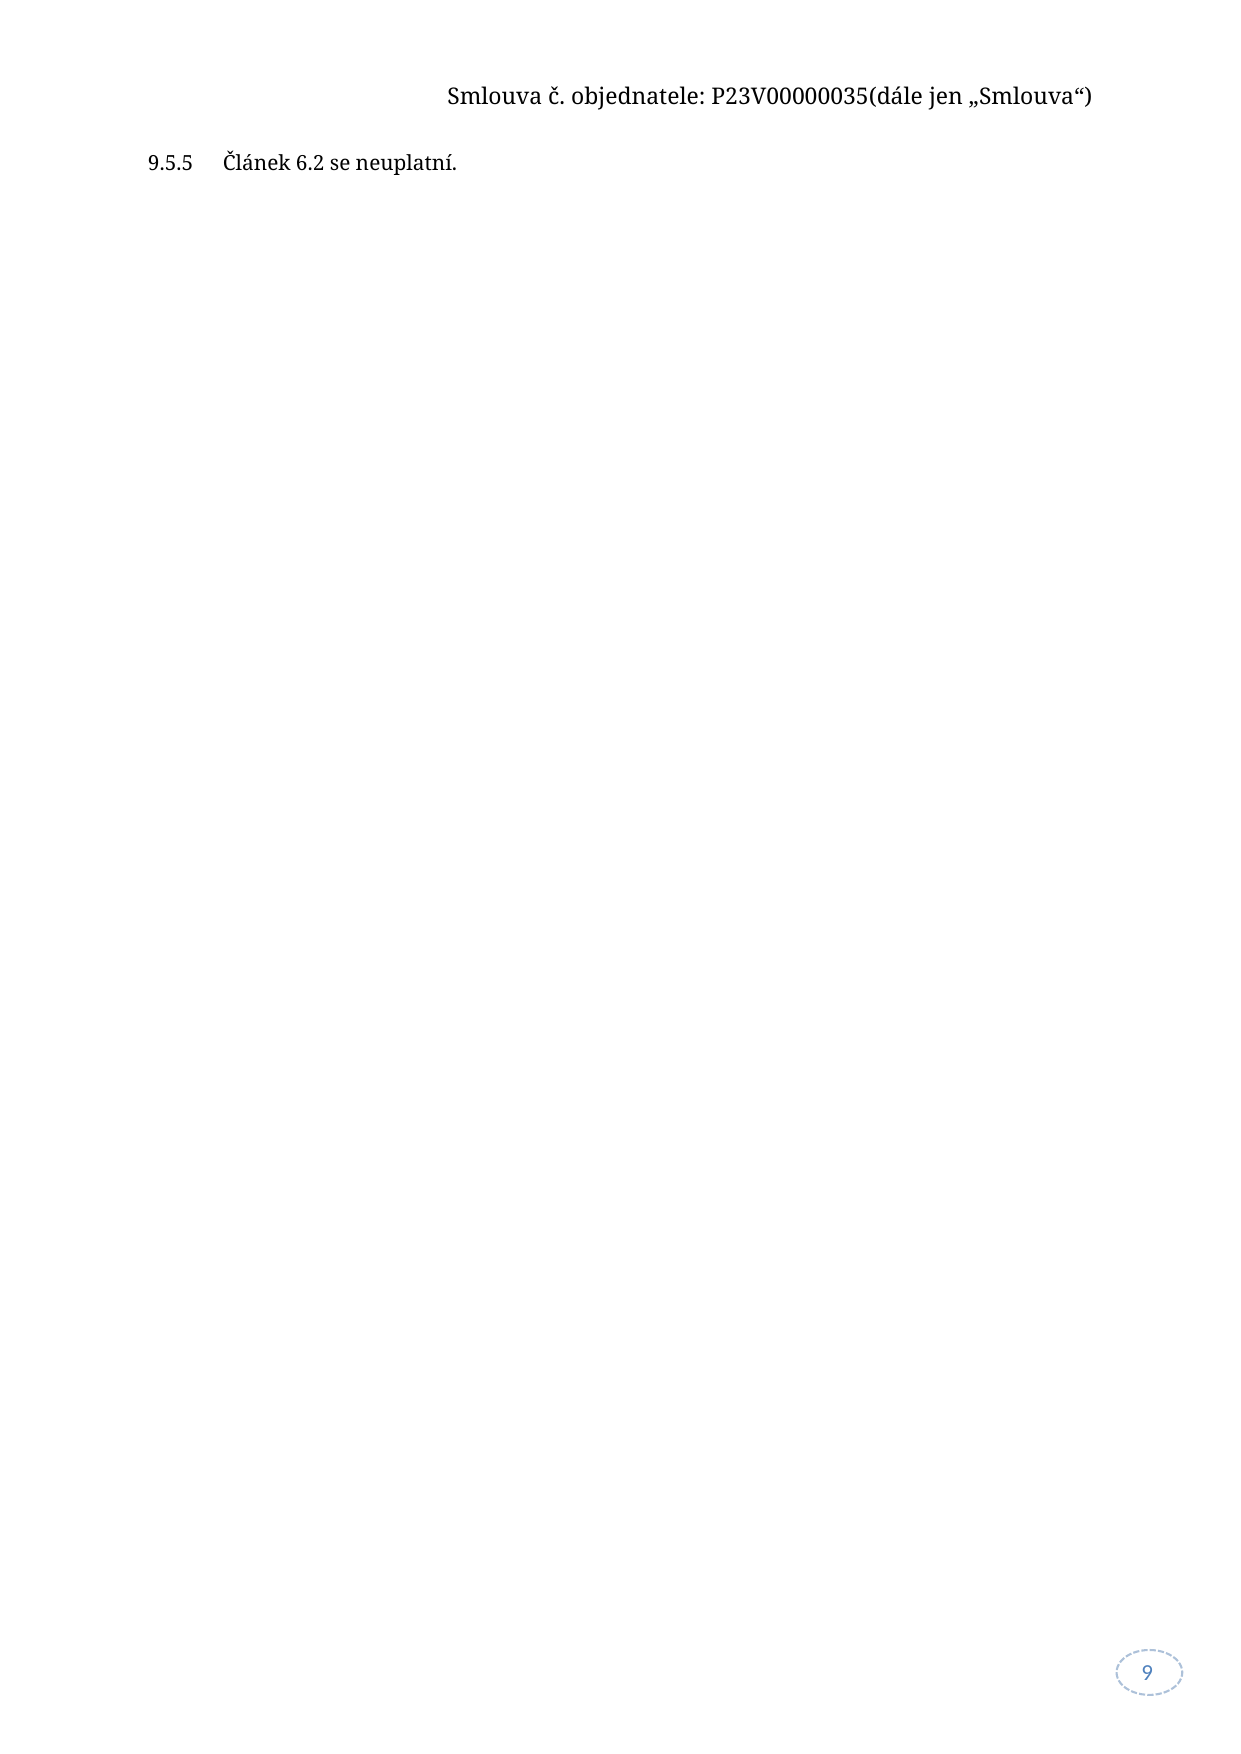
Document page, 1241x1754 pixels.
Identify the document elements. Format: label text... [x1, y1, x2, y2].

list Článek 6.2 se neuplatní. [148, 148, 1093, 176]
